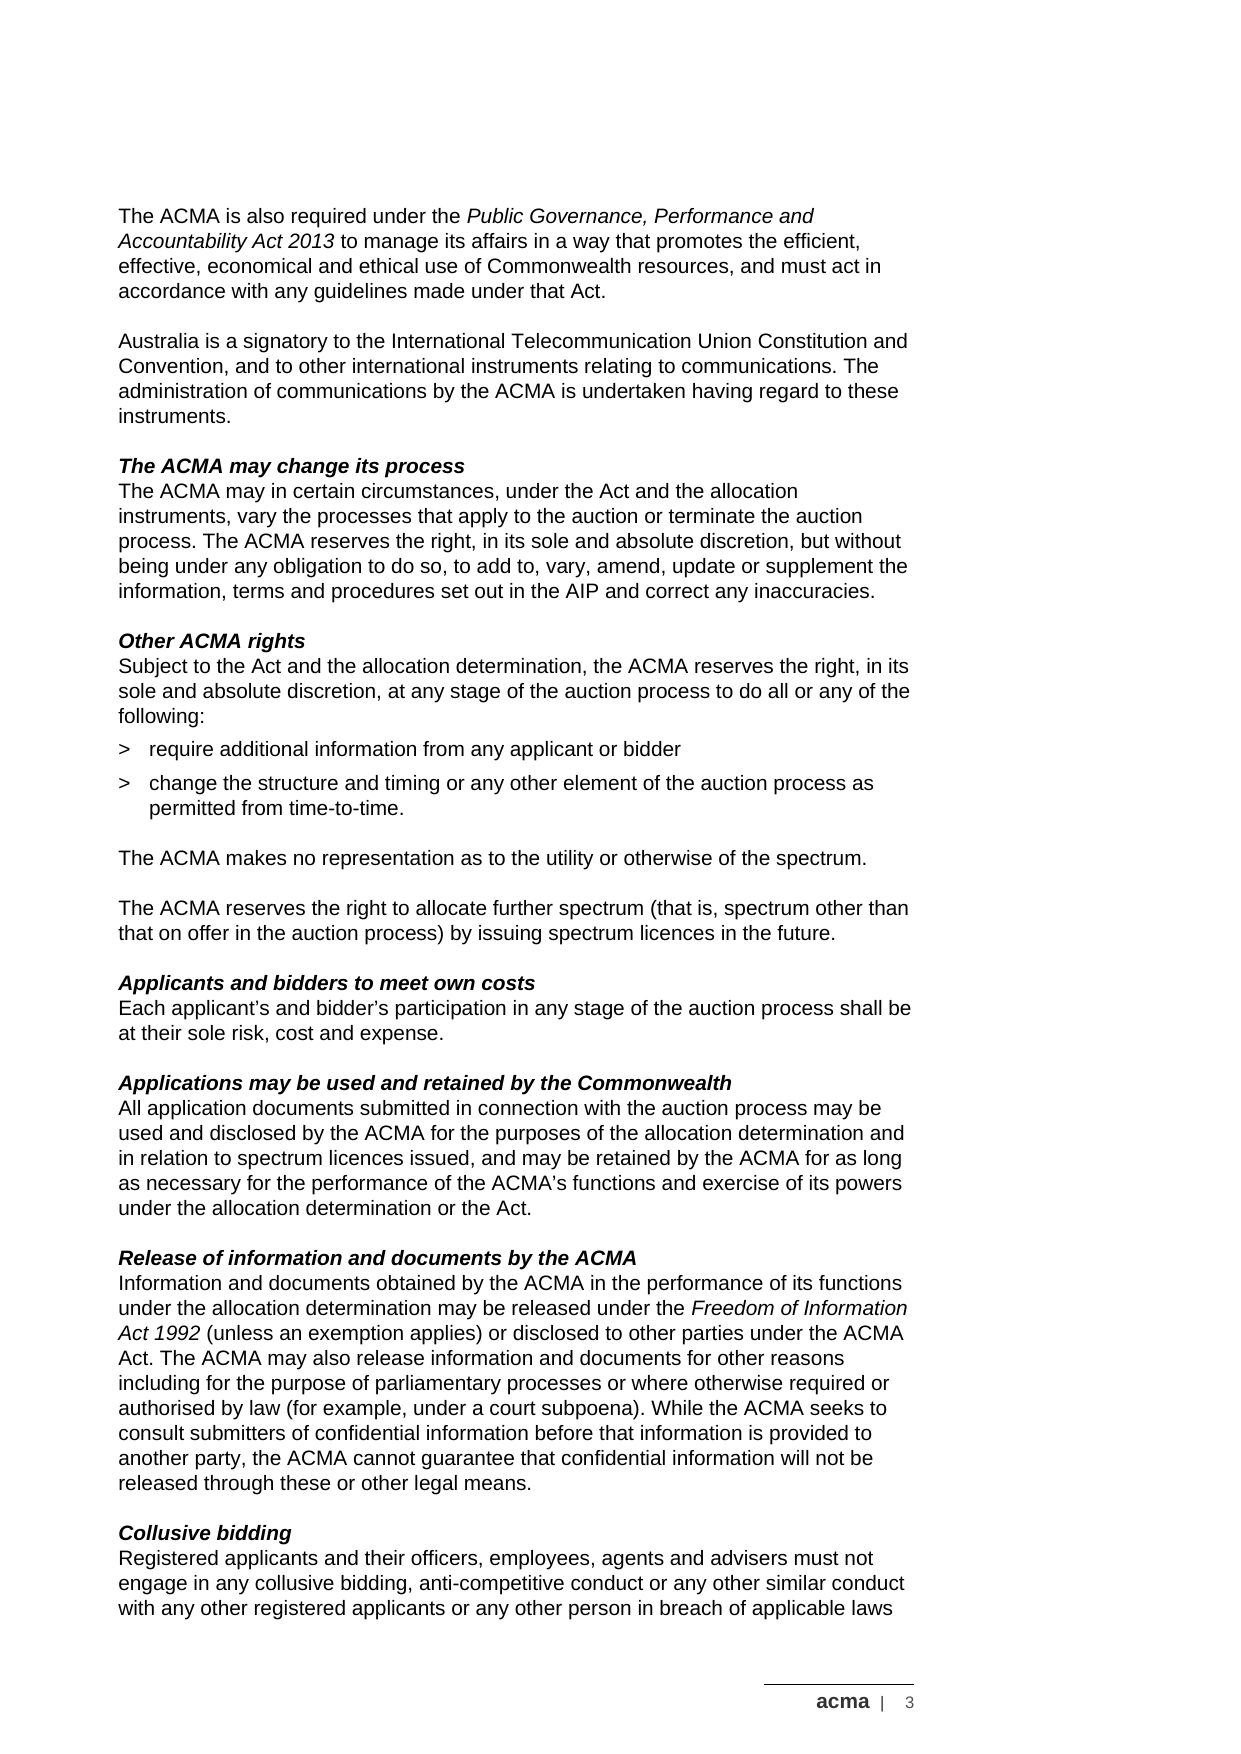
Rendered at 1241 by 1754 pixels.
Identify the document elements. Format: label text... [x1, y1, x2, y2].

text Other ACMA rights [118, 628, 917, 653]
list change the structure and timing or any other element of the auction process as permitted from time-to-time. [118, 769, 917, 819]
text Applicants and bidders to meet own costs [118, 969, 917, 994]
text Australia is a signatory to the International Telecommunication Union Constitution and Convention, and to other international instruments relating to communications. The administration of communications by the ACMA is undertaken having regard to these instruments. [118, 328, 917, 428]
text The ACMA may change its process [118, 453, 917, 478]
text The ACMA may in certain circumstances, under the Act and the allocation instruments, vary the processes that apply to the auction or terminate the auction process. The ACMA reserves the right, in its sole and absolute discretion, but without being under any obligation to do so, to add to, vary, amend, update or supplement the information, terms and procedures set out in the AIP and correct any inaccuracies. [118, 478, 917, 603]
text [118, 1544, 917, 1619]
text Each applicant’s and bidder’s participation in any stage of the auction process shall be at their sole risk, cost and expense. [118, 994, 917, 1044]
text The ACMA reserves the right to allocate further spectrum (that is, spectrum other than that on offer in the auction process) by issuing spectrum licences in the future. [118, 894, 917, 944]
text Applications may be used and retained by the Commonwealth [118, 1069, 917, 1094]
text Information and documents obtained by the ACMA in the performance of its functions under the allocation determination may be released under the Freedom of Information Act 1992 (unless an exemption applies) or disclosed to other parties under the ACMA Act. The ACMA may also release information and documents for other reasons including for the purpose of parliamentary processes or where otherwise required or authorised by law (for example, under a court subpoena). While the ACMA seeks to consult submitters of confidential information before that information is provided to another party, the ACMA cannot guarantee that confidential information will not be released through these or other legal means. [118, 1269, 917, 1494]
text The ACMA makes no representation as to the utility or otherwise of the spectrum. [118, 844, 917, 869]
text All application documents submitted in connection with the auction process may be used and disclosed by the ACMA for the purposes of the allocation determination and in relation to spectrum licences issued, and may be retained by the ACMA for as long as necessary for the performance of the ACMA’s functions and exercise of its powers under the allocation determination or the Act. [118, 1094, 917, 1219]
list require additional information from any applicant or bidder [118, 736, 917, 761]
text Release of information and documents by the ACMA [118, 1244, 917, 1269]
text Subject to the Act and the allocation determination, the ACMA reserves the right, in its sole and absolute discretion, at any stage of the auction process to do all or any of the following: [118, 653, 917, 728]
text The ACMA is also required under the Public Governance, Performance and Accountability Act 2013 to manage its affairs in a way that promotes the efficient, effective, economical and ethical use of Commonwealth resources, and must act in accordance with any guidelines made under that Act. [118, 203, 917, 303]
text Collusive bidding [118, 1519, 917, 1544]
